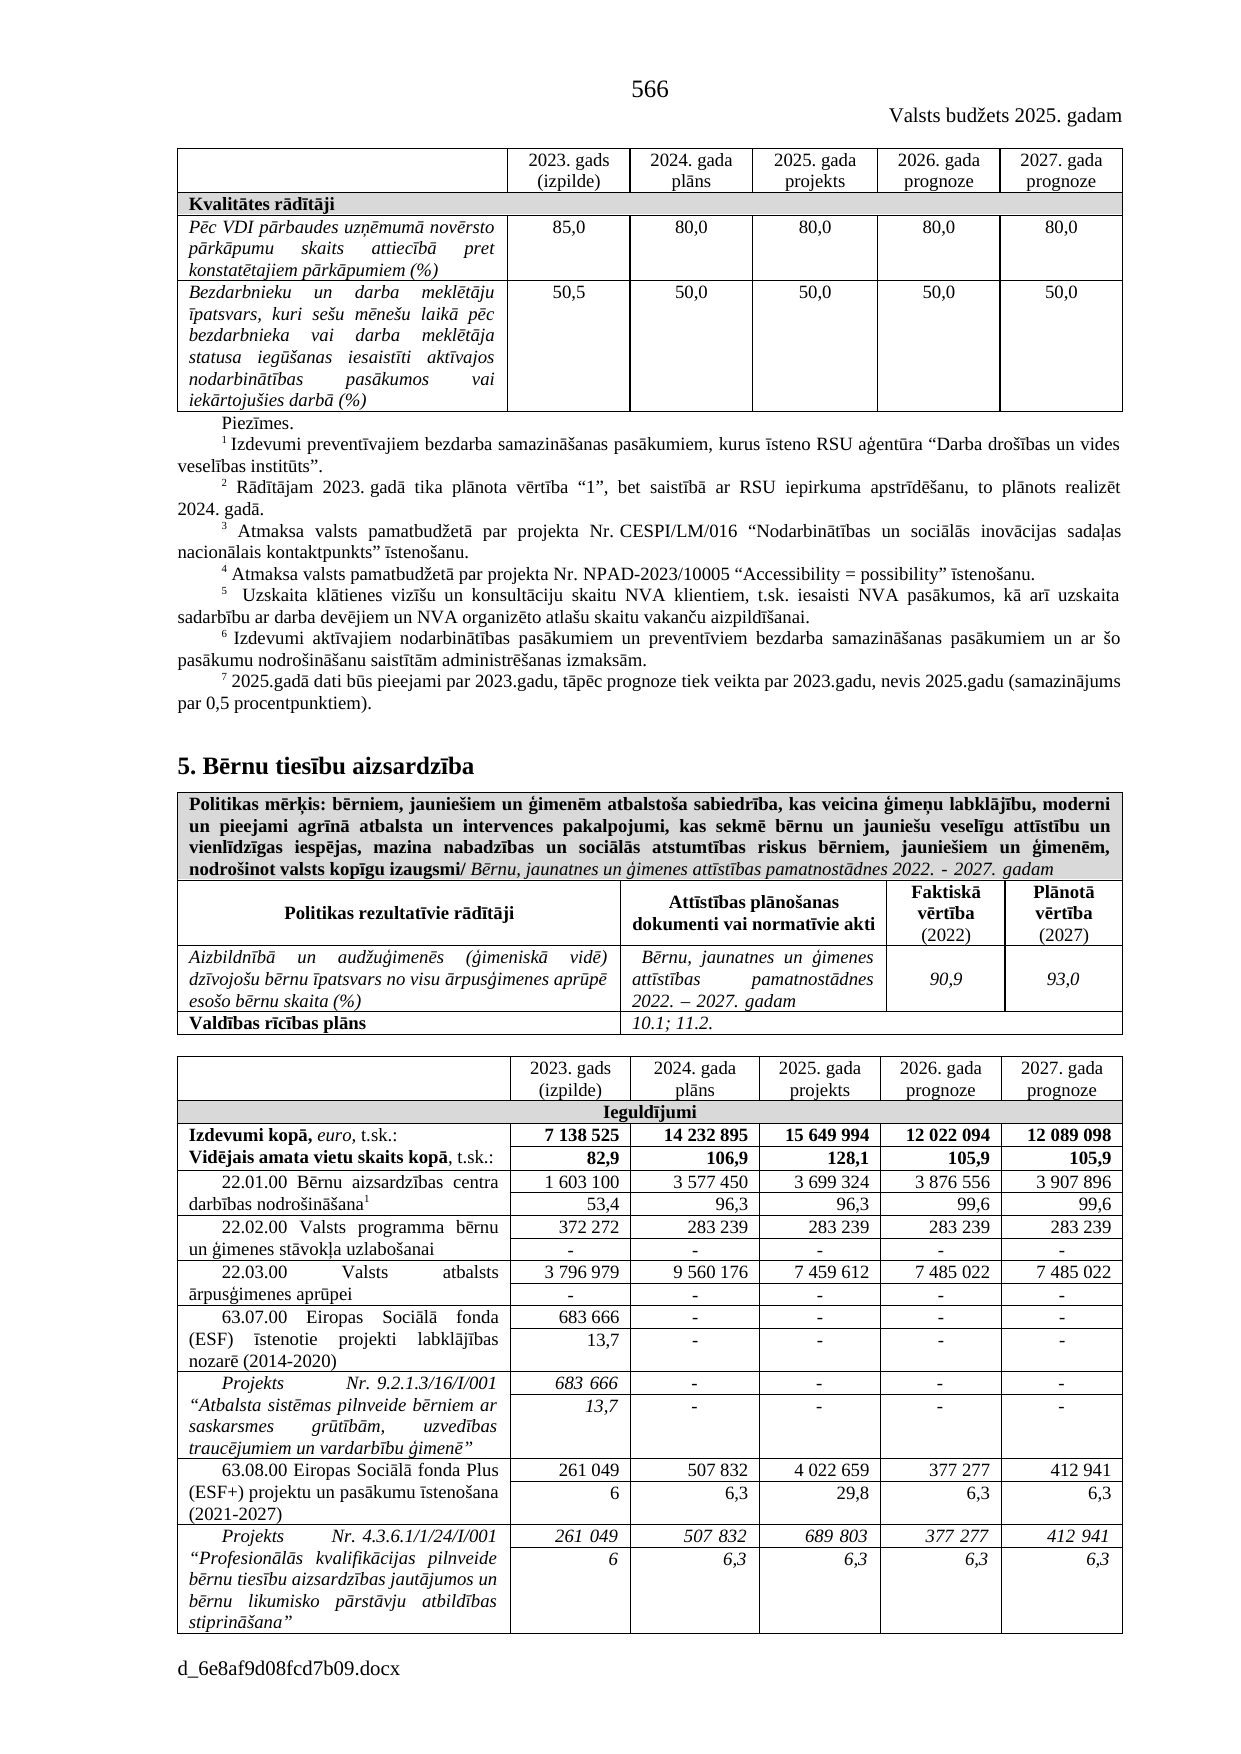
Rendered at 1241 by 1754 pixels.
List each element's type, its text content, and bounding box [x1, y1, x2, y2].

table_cell - [631, 1239, 759, 1260]
table_cell - [631, 1372, 759, 1394]
table_cell Projekts Nr. 4.3.6.1/1/24/I/001 “Profesionālās kvalifikācijas pilnveide bērnu tiesību aizsardzības jautājumos un bērnu likumisko pārstāvju atbildības stiprināšana” [178, 1525, 510, 1633]
table_cell Plānotā vērtība (2027) [1006, 881, 1122, 945]
table_cell - [881, 1284, 1001, 1305]
table_header 2024. gada plāns [631, 1057, 759, 1100]
table_header 2027. gada prognoze [1001, 149, 1122, 192]
table_cell 14 232 895 [631, 1124, 759, 1146]
table_cell 4 022 659 [760, 1459, 880, 1481]
text 1 Izdevumi preventīvajiem bezdarba samazināšanas pasākumiem, kurus īsteno RSU aģentūra “Darba drošības un vides veselības institūts”. [177, 433, 1122, 476]
table_cell Izdevumi kopā, euro, t.sk.: Vidējais amata vietu skaits kopā, t.sk.: [178, 1124, 510, 1170]
table_cell 80,0 [753, 216, 877, 280]
table_cell 283 239 [631, 1216, 759, 1237]
table_header 2023. gads (izpilde) [511, 1057, 630, 1100]
table_cell Aizbildnībā un audžuģimenēs (ģimeniskā vidē) dzīvojošu bērnu īpatsvars no visu ārpusģimenes aprūpē esošo bērnu skaita (%) [178, 946, 620, 1011]
table_cell - [760, 1284, 880, 1305]
table_cell 412 941 [1002, 1525, 1122, 1547]
table_cell 13,7 [511, 1395, 630, 1458]
table_cell 63.07.00 Eiropas Sociālā fonda (ESF) īstenotie projekti labklājības nozarē (2014-2020) [178, 1306, 510, 1371]
table_header 2025. gada projekts [760, 1057, 880, 1100]
table_cell 6 [511, 1548, 630, 1633]
table_cell - [1002, 1306, 1122, 1328]
table_cell 683 666 [511, 1372, 630, 1394]
table_cell - [760, 1306, 880, 1328]
table_cell 50,0 [631, 281, 752, 411]
table_cell 85,0 [508, 216, 629, 280]
table_cell 3 796 979 [511, 1261, 630, 1283]
table_header [178, 1057, 510, 1100]
table_cell 6,3 [760, 1548, 880, 1633]
table_cell - [881, 1395, 1001, 1458]
table_cell Attīstības plānošanas dokumenti vai normatīvie akti [621, 881, 886, 945]
table_cell 80,0 [878, 216, 999, 280]
text 3 Atmaksa valsts pamatbudžetā par projekta Nr. CESPI/LM/016 “Nodarbinātības un sociālās inovācijas sadaļas nacionālais kontaktpunkts” īstenošanu. [177, 519, 1122, 563]
text 2 Rādītājam 2023. gadā tika plānota vērtība “1”, bet saistībā ar RSU iepirkuma apstrīdēšanu, to plānots realizēt 2024. gadā. [177, 476, 1122, 519]
table_header 2025. gada projekts [753, 149, 877, 192]
text 6 Izdevumi aktīvajiem nodarbinātības pasākumiem un preventīviem bezdarba samazināšanas pasākumiem un ar šo pasākumu nodrošināšanu saistītām administrēšanas izmaksām. [177, 627, 1122, 670]
table_cell 12 022 094 [881, 1124, 1001, 1146]
table_cell 3 907 896 [1002, 1171, 1122, 1192]
table_cell 283 239 [881, 1216, 1001, 1237]
table_cell - [1002, 1329, 1122, 1371]
table_cell 6,3 [631, 1548, 759, 1633]
table_cell Pēc VDI pārbaudes uzņēmumā novērsto pārkāpumu skaits attiecībā pret konstatētajiem pārkāpumiem (%) [178, 216, 507, 280]
table_cell - [1002, 1284, 1122, 1305]
table_cell Bērnu, jaunatnes un ģimenes attīstības pamatnostādnes 2022. – 2027. gadam [621, 946, 886, 1011]
table_cell 507 832 [631, 1459, 759, 1481]
table_cell - [1002, 1372, 1122, 1394]
table_cell Projekts Nr. 9.2.1.3/16/I/001 “Atbalsta sistēmas pilnveide bērniem ar saskarsmes grūtībām, uzvedības traucējumiem un vardarbību ģimenē” [178, 1372, 510, 1458]
table_cell 6,3 [1002, 1482, 1122, 1524]
table_cell 80,0 [1001, 216, 1122, 280]
table_cell 1 603 100 [511, 1171, 630, 1192]
table_cell 50,5 [508, 281, 629, 411]
text 7 2025.gadā dati būs pieejami par 2023.gadu, tāpēc prognoze tiek veikta par 2023.gadu, nevis 2025.gadu (samazinājums par 0,5 procentpunktiem). [177, 670, 1122, 713]
table_cell 507 832 [631, 1525, 759, 1547]
table_cell 106,9 [631, 1147, 759, 1170]
table_cell 7 138 525 [511, 1124, 630, 1146]
table_cell - [1002, 1239, 1122, 1260]
table_cell 6 [511, 1482, 630, 1524]
table_cell 372 272 [511, 1216, 630, 1237]
table_cell 261 049 [511, 1459, 630, 1481]
table_cell 13,7 [511, 1329, 630, 1371]
table_cell 12 089 098 [1002, 1124, 1122, 1146]
table_cell - [760, 1372, 880, 1394]
table_header 2026. gada prognoze [878, 149, 999, 192]
table_header 2026. gada prognoze [881, 1057, 1001, 1100]
table_cell 6,3 [881, 1482, 1001, 1524]
table_cell 50,0 [753, 281, 877, 411]
text Piezīmes. [177, 412, 1122, 433]
table_cell - [881, 1239, 1001, 1260]
table_header Politikas mērķis: bērniem, jauniešiem un ģimenēm atbalstoša sabiedrība, kas veicina ģimeņu labklājību, moderni un pieejami agrīnā atbalsta un intervences pakalpojumi, kas sekmē bērnu un jauniešu veselīgu attīstību un vienlīdzīgas iespējas, mazina nabadzības un sociālās atstumtības riskus bērniem, jauniešiem un ģimenēm, nodrošinot valsts kopīgu izaugsmi/ Bērnu, jaunatnes un ģimenes attīstības pamatnostādnes 2022. - 2027. gadam [178, 793, 1122, 879]
table_cell 82,9 [511, 1147, 630, 1170]
table_cell 63.08.00 Eiropas Sociālā fonda Plus (ESF+) projektu un pasākumu īstenošana (2021-2027) [178, 1459, 510, 1524]
table_cell - [881, 1329, 1001, 1371]
table_header [178, 149, 507, 192]
table_cell 22.02.00 Valsts programma bērnu un ģimenes stāvokļa uzlabošanai [178, 1216, 510, 1260]
table_cell 3 577 450 [631, 1171, 759, 1192]
table_cell - [881, 1372, 1001, 1394]
table_cell 90,9 [887, 946, 1004, 1011]
table_cell 50,0 [878, 281, 999, 411]
table_header 2024. gada plāns [631, 149, 752, 192]
table_cell 6,3 [881, 1548, 1001, 1633]
table_cell 377 277 [881, 1525, 1001, 1547]
text 5. Bērnu tiesību aizsardzība [177, 751, 1122, 780]
table_cell 105,9 [881, 1147, 1001, 1170]
table_cell - [631, 1395, 759, 1458]
table_cell Valdības rīcības plāns [178, 1012, 620, 1034]
table_cell - [631, 1306, 759, 1328]
table_cell 3 699 324 [760, 1171, 880, 1192]
table_cell 99,6 [1002, 1193, 1122, 1215]
table_cell 9 560 176 [631, 1261, 759, 1283]
table_cell Faktiskā vērtība (2022) [887, 881, 1004, 945]
table_cell Politikas rezultatīvie rādītāji [178, 881, 620, 945]
table_cell - [1002, 1395, 1122, 1458]
text 5 Uzskaita klātienes vizīšu un konsultāciju skaitu NVA klientiem, t.sk. iesaisti NVA pasākumos, kā arī uzskaita sadarbību ar darba devējiem un NVA organizēto atlašu skaitu vakanču aizpildīšanai. [177, 584, 1122, 627]
table_cell 7 459 612 [760, 1261, 880, 1283]
table_cell 283 239 [760, 1216, 880, 1237]
table_cell 53,4 [511, 1193, 630, 1215]
table_header 2023. gads (izpilde) [508, 149, 629, 192]
table_cell - [511, 1239, 630, 1260]
table_cell 683 666 [511, 1306, 630, 1328]
table_cell 261 049 [511, 1525, 630, 1547]
table_cell 105,9 [1002, 1147, 1122, 1170]
table_cell - [631, 1329, 759, 1371]
table_cell Bezdarbnieku un darba meklētāju īpatsvars, kuri sešu mēnešu laikā pēc bezdarbnieka vai darba meklētāja statusa iegūšanas iesaistīti aktīvajos nodarbinātības pasākumos vai iekārtojušies darbā (%) [178, 281, 507, 411]
table_cell Kvalitātes rādītāji [178, 193, 1122, 214]
table_cell 412 941 [1002, 1459, 1122, 1481]
text 4 Atmaksa valsts pamatbudžetā par projekta Nr. NPAD-2023/10005 “Accessibility = possibility” īstenošanu. [177, 563, 1122, 584]
table_cell - [881, 1306, 1001, 1328]
table_cell 93,0 [1006, 946, 1122, 1011]
table_cell 96,3 [760, 1193, 880, 1215]
table_cell 7 485 022 [881, 1261, 1001, 1283]
table_cell 22.03.00 Valsts atbalsts ārpusģimenes aprūpei [178, 1261, 510, 1305]
table_cell - [511, 1284, 630, 1305]
table_cell 377 277 [881, 1459, 1001, 1481]
table_cell 10.1; 11.2. [621, 1012, 1122, 1034]
table_cell 99,6 [881, 1193, 1001, 1215]
table_cell - [760, 1329, 880, 1371]
table_cell 6,3 [631, 1482, 759, 1524]
table_cell 22.01.00 Bērnu aizsardzības centra darbības nodrošināšana1 [178, 1171, 510, 1215]
table_cell 7 485 022 [1002, 1261, 1122, 1283]
table_cell 3 876 556 [881, 1171, 1001, 1192]
table_cell 689 803 [760, 1525, 880, 1547]
table_cell - [631, 1284, 759, 1305]
table_cell 50,0 [1001, 281, 1122, 411]
table_cell 80,0 [631, 216, 752, 280]
table_cell 283 239 [1002, 1216, 1122, 1237]
table_cell - [760, 1239, 880, 1260]
table_cell - [760, 1395, 880, 1458]
table_header 2027. gada prognoze [1002, 1057, 1122, 1100]
table_cell Ieguldījumi [178, 1101, 1122, 1123]
table_cell 96,3 [631, 1193, 759, 1215]
table_cell 6,3 [1002, 1548, 1122, 1633]
table_cell 29,8 [760, 1482, 880, 1524]
table_cell 128,1 [760, 1147, 880, 1170]
table_cell 15 649 994 [760, 1124, 880, 1146]
